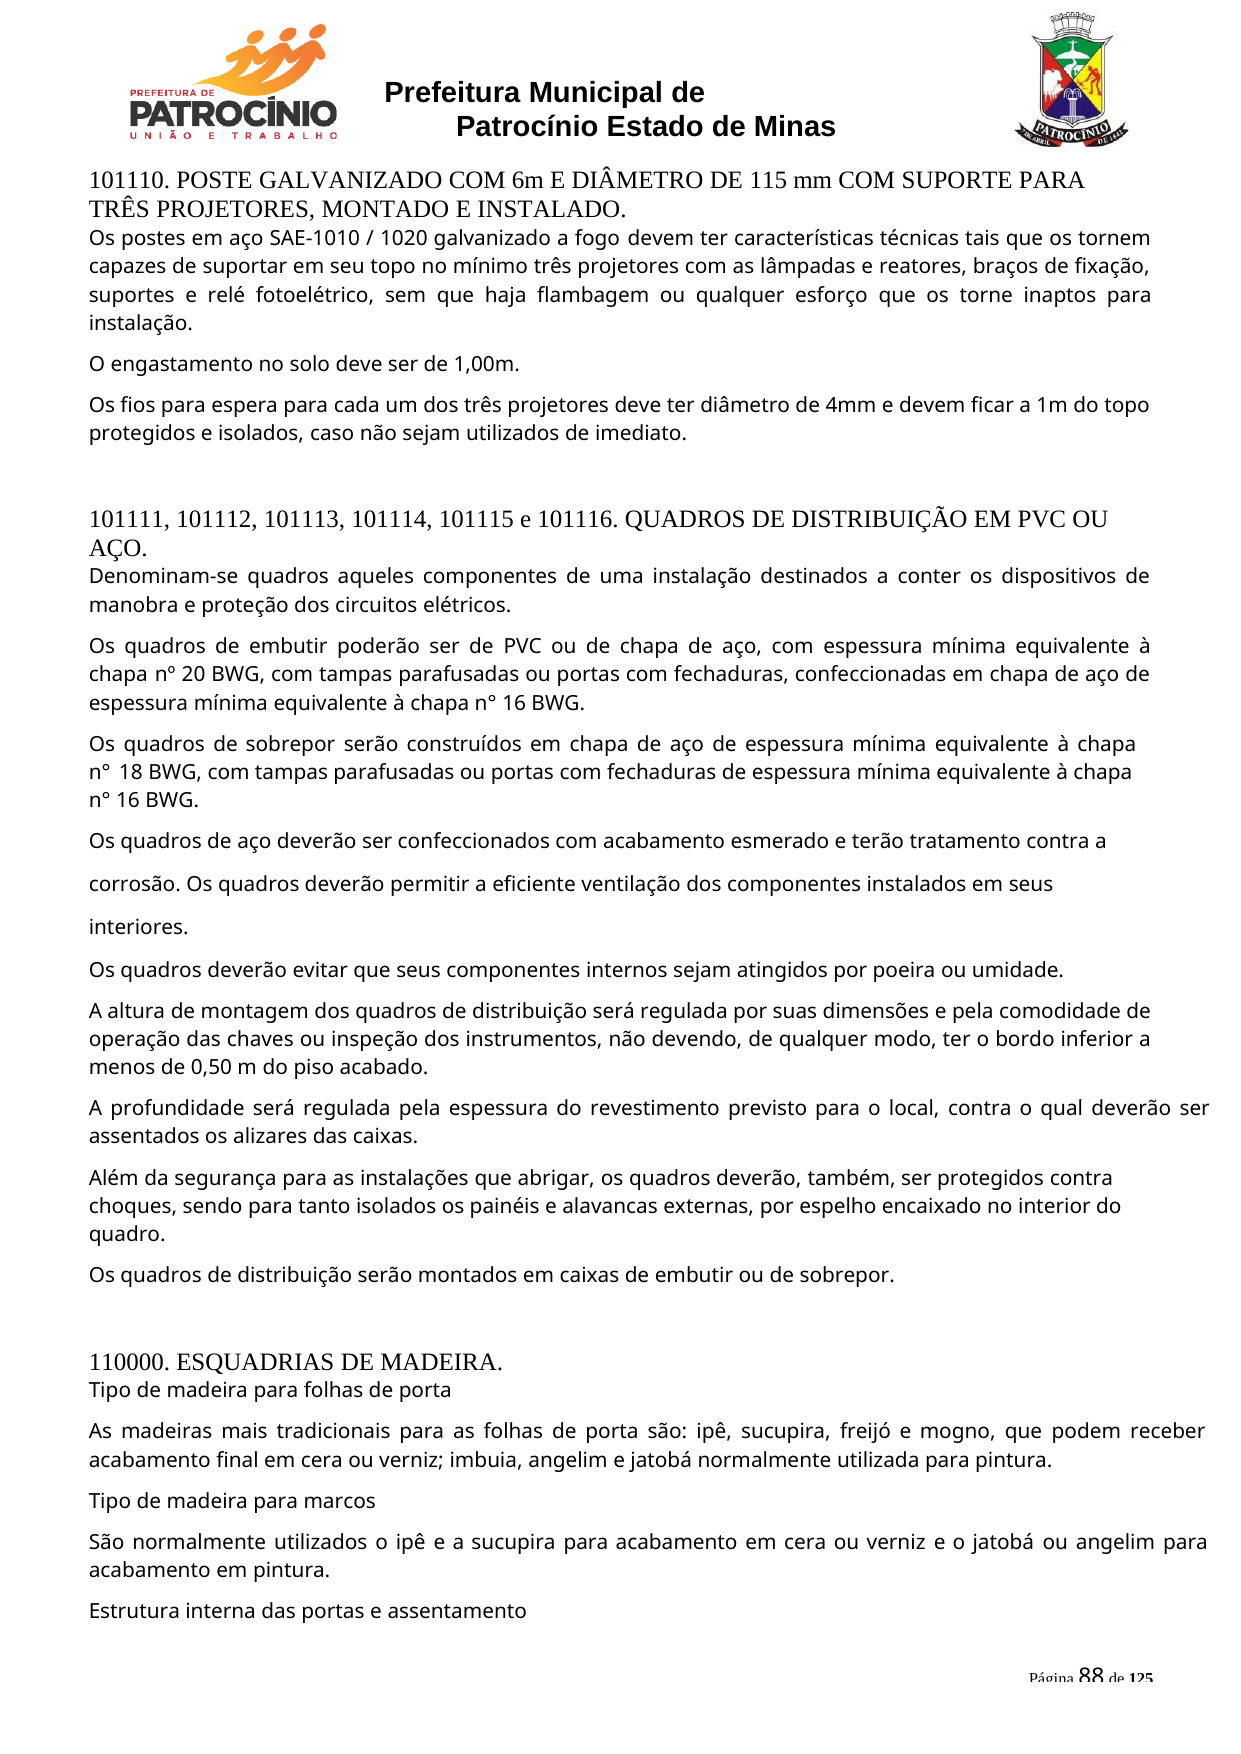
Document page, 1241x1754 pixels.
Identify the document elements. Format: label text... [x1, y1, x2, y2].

text Estrutura interna das portas e assentamento [88, 1596, 1219, 1625]
text Os quadros de embutir poderão ser de PVC ou de chapa de aço, com espessura mínima equivalente à chapa nº 20 BWG, com tampas parafusadas ou portas com fechaduras, confeccionadas em chapa de aço de espessura mínima equivalente à chapa n° 16 BWG. [88, 631, 1152, 716]
text Além da segurança para as instalações que abrigar, os quadros deverão, também, ser protegidos contra choques, sendo para tanto isolados os painéis e alavancas externas, por espelho encaixado no interior do quadro. [88, 1163, 1152, 1248]
text As madeiras mais tradicionais para as folhas de porta são: ipê, sucupira, freijó e mogno, que podem receber acabamento final em cera ou verniz; imbuia, angelim e jatobá normalmente utilizada para pintura. [88, 1416, 1219, 1473]
picture [1014, 12, 1129, 147]
picture [130, 24, 337, 139]
text Os quadros de aço deverão ser confeccionados com acabamento esmerado e terão tratamento contra a corrosão. Os quadros deverão permitir a eficiente ventilação dos componentes instalados em seus interiores. [88, 827, 1152, 941]
text Denominam-se quadros aqueles componentes de uma instalação destinados a conter os dispositivos de manobra e proteção dos circuitos elétricos. [88, 562, 1151, 618]
subtitle 110000. ESQUADRIAS DE MADEIRA. [88, 1347, 1219, 1375]
text Os quadros de sobrepor serão construídos em chapa de aço de espessura mínima equivalente à chapa n° 18 BWG, com tampas parafusadas ou portas com fechaduras de espessura mínima equivalente à chapa n° 16 BWG. [88, 729, 1152, 814]
text Os postes em aço SAE-1010 / 1020 galvanizado a fogo devem ter características técnicas tais que os tornem capazes de suportar em seu topo no mínimo três projetores com as lâmpadas e reatores, braços de fixação, suportes e relé fotoelétrico, sem que haja flambagem ou qualquer esforço que os torne inaptos para instalação. [88, 223, 1152, 337]
text Os fios para espera para cada um dos três projetores deve ter diâmetro de 4mm e devem ficar a 1m do topo protegidos e isolados, caso não sejam utilizados de imediato. [88, 390, 1152, 447]
text São normalmente utilizados o ipê e a sucupira para acabamento em cera ou verniz e o jatobá ou angelim para acabamento em pintura. [88, 1527, 1219, 1584]
text Os quadros deverão evitar que seus componentes internos sejam atingidos por poeira ou umidade. [88, 956, 1219, 984]
text A profundidade será regulada pela espessura do revestimento previsto para o local, contra o qual deverão ser assentados os alizares das caixas. [88, 1093, 1219, 1150]
text A altura de montagem dos quadros de distribuição será regulada por suas dimensões e pela comodidade de operação das chaves ou inspeção dos instrumentos, não devendo, de qualquer modo, ter o bordo inferior a menos de 0,50 m do piso acabado. [88, 997, 1152, 1080]
text Os quadros de distribuição serão montados em caixas de embutir ou de sobrepor. [88, 1261, 1219, 1289]
subtitle 101111, 101112, 101113, 101114, 101115 e 101116. QUADROS DE DISTRIBUIÇÃO EM PVC OU AÇO. [88, 504, 1110, 562]
subtitle 101110. POSTE GALVANIZADO COM 6m E DIÂMETRO DE 115 mm COM SUPORTE PARA TRÊS PROJETORES, MONTADO E INSTALADO. [88, 165, 1133, 223]
text Tipo de madeira para marcos [88, 1486, 1219, 1514]
text Tipo de madeira para folhas de porta [88, 1375, 1219, 1404]
text O engastamento no solo deve ser de 1,00m. [88, 349, 1219, 377]
